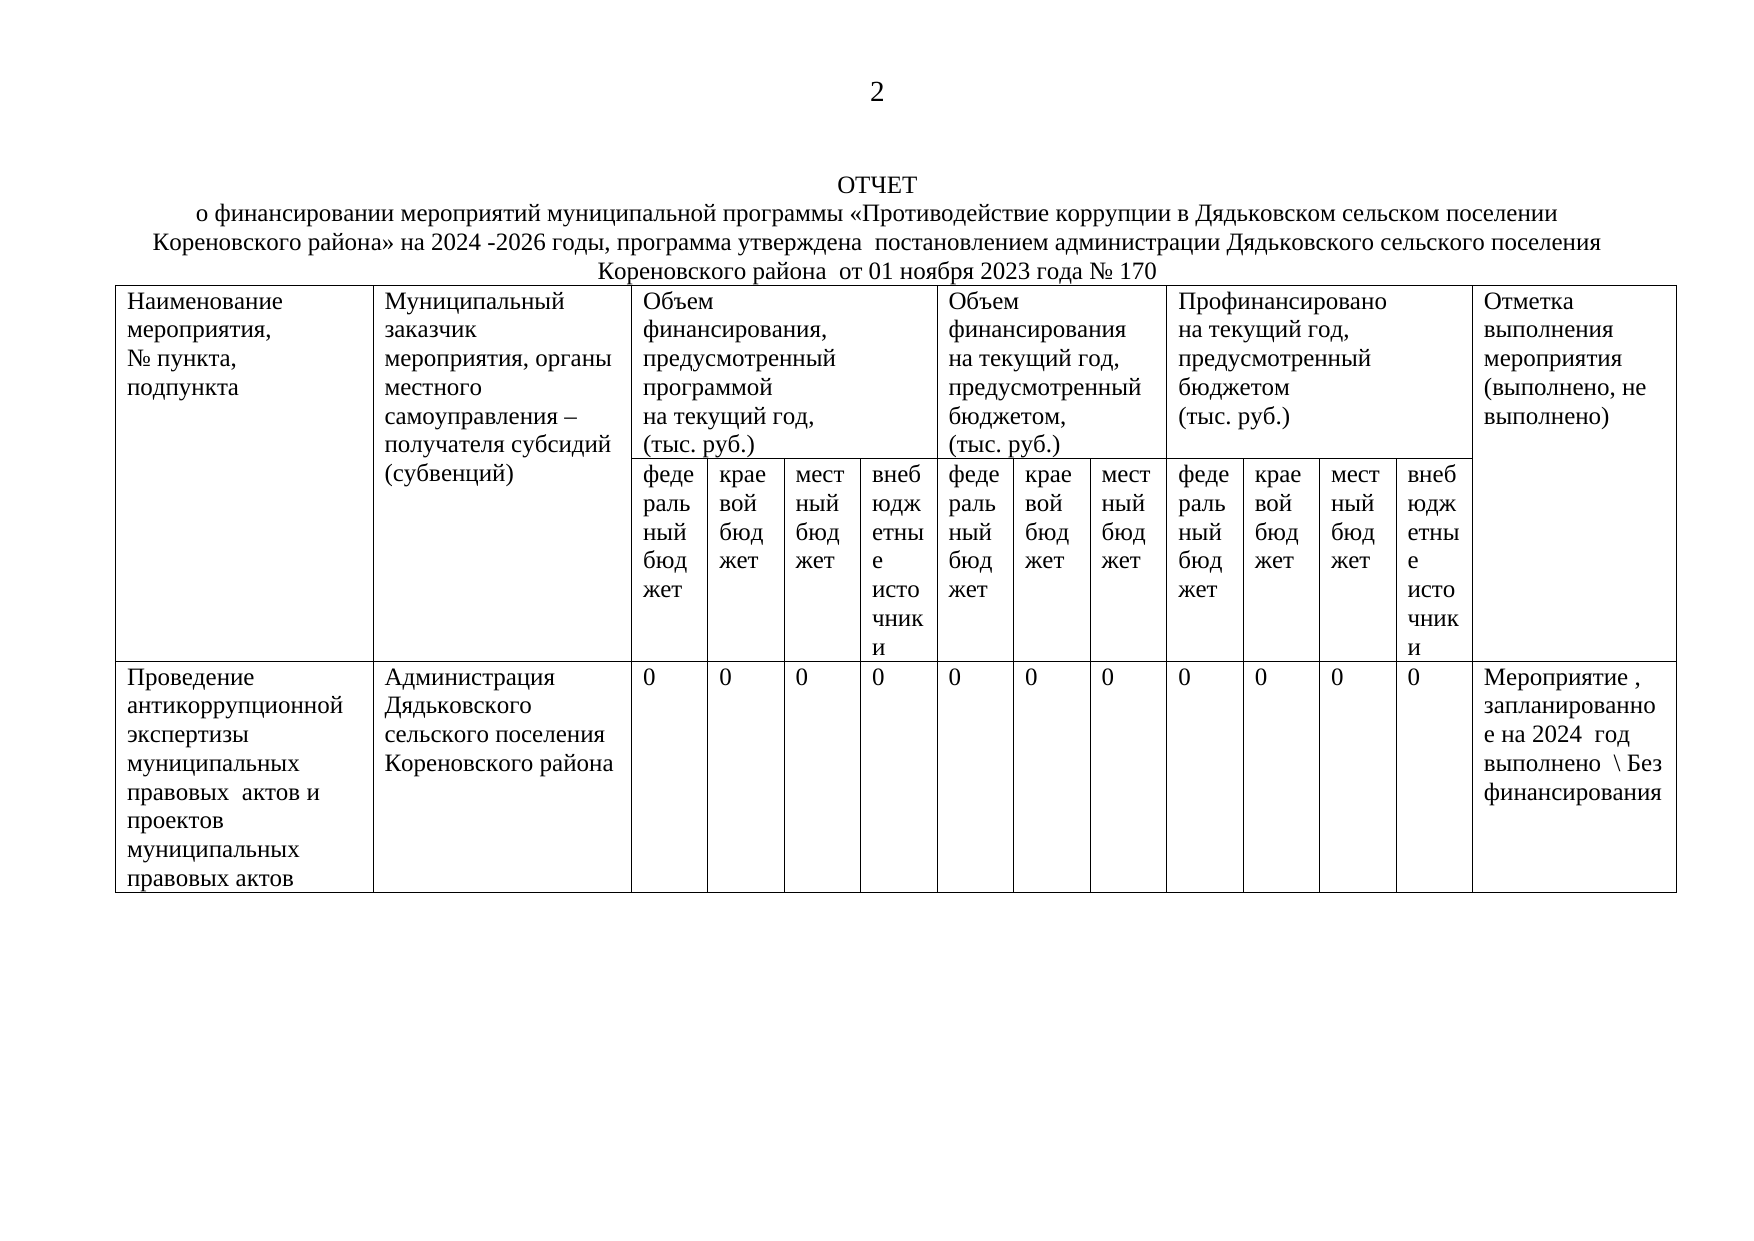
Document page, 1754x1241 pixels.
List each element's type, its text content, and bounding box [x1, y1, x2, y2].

text ОТЧЕТ [118, 170, 1636, 198]
table_cell краевой бюджет [708, 459, 784, 661]
table_header Объем финансирования на текущий год, предусмотренный бюджетом, (тыс. руб.) [938, 286, 1166, 458]
table_cell федеральный бюджет [938, 459, 1013, 661]
table_cell местный бюджет [1091, 459, 1166, 661]
table_cell местный бюджет [1320, 459, 1396, 661]
table_cell краевой бюджет [1014, 459, 1090, 661]
table_cell федеральный бюджет [1167, 459, 1243, 661]
table_cell 0 [1014, 662, 1090, 892]
table_cell 0 [1091, 662, 1166, 892]
table_cell 0 [1244, 662, 1319, 892]
table_cell 0 [938, 662, 1013, 892]
table_cell местный бюджет [785, 459, 860, 661]
table_cell 0 [1320, 662, 1396, 892]
table_cell федеральный бюджет [632, 459, 707, 661]
table_cell внебюджетные источники [861, 459, 937, 661]
table_cell 0 [861, 662, 937, 892]
table_cell 0 [632, 662, 707, 892]
table_cell 0 [1397, 662, 1472, 892]
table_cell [374, 662, 631, 892]
table_cell 0 [708, 662, 784, 892]
table_cell внебюджетные источники [1397, 459, 1472, 661]
table_header Наименование мероприятия, № пункта, подпункта [116, 286, 373, 661]
table_header Профинансировано на текущий год, предусмотренный бюджетом (тыс. руб.) [1167, 286, 1472, 458]
table_cell 0 [1167, 662, 1243, 892]
table_header Объем финансирования, предусмотренный программой на текущий год, (тыс. руб.) [632, 286, 937, 458]
table_cell Проведение антикоррупционной экспертизы муниципальных правовых актов и проектов муниципальных правовых актов [116, 662, 373, 892]
table_cell краевой бюджет [1244, 459, 1319, 661]
table_header Отметка выполнения мероприятия (выполнено, не выполнено) [1473, 286, 1676, 661]
table_header Муниципальный заказчик мероприятия, органы местного самоуправления – получателя субсидий (субвенций) [374, 286, 631, 661]
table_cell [1473, 662, 1676, 892]
table_cell 0 [785, 662, 860, 892]
text о финансировании мероприятий муниципальной программы «Противодействие коррупции в Дядьковском сельском поселении Кореновского района» на 2024 -2026 годы, программа утверждена постановлением администрации Дядьковского сельского поселения Кореновского района от 01 ноября 2023 года № 170 [118, 198, 1636, 285]
